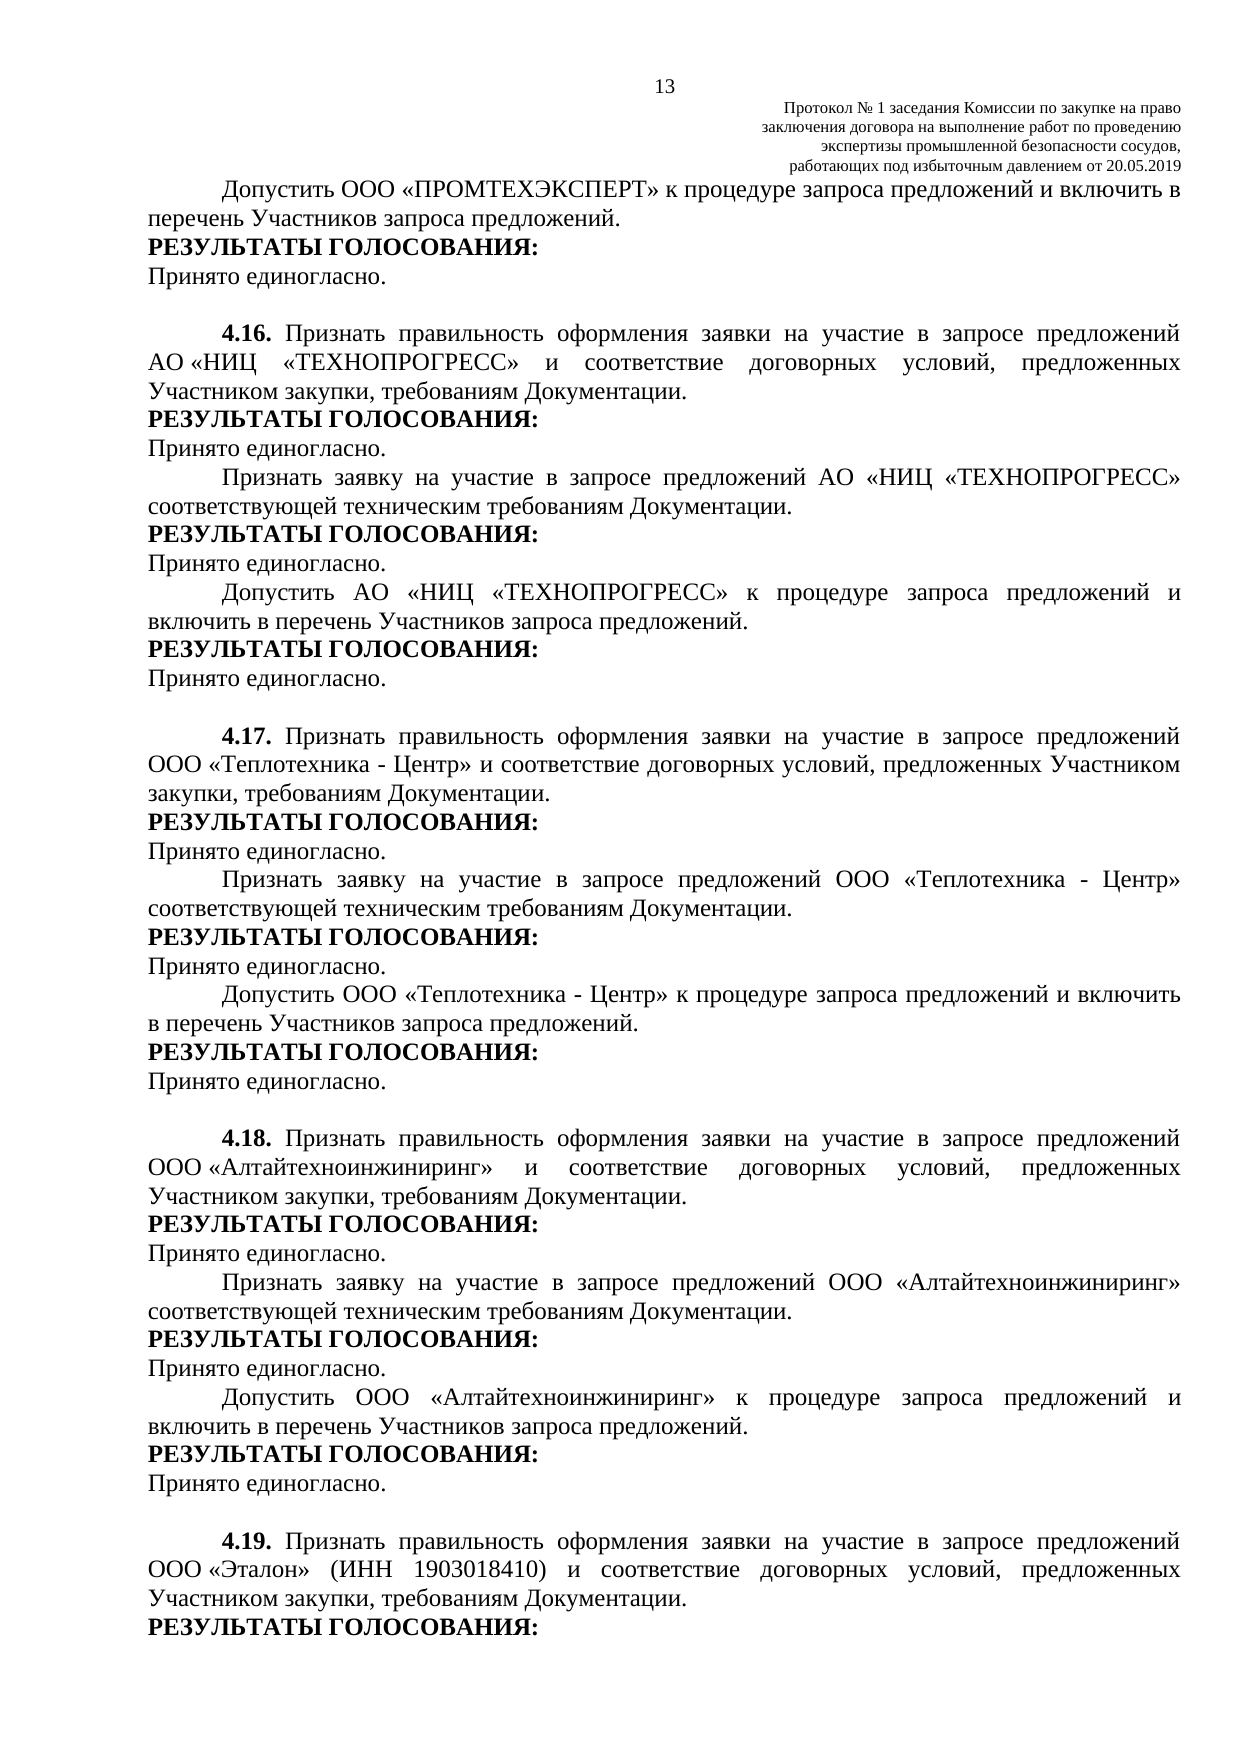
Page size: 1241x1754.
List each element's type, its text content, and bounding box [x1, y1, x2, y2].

text 4.18. Признать правильность оформления заявки на участие в запросе предложений ООО «Алтайтехноинжиниринг» и соответствие договорных условий, предложенных Участником закупки, требованиям Документации. [148, 1123, 1181, 1209]
text Принято единогласно. [148, 951, 1181, 979]
text 4.17. Признать правильность оформления заявки на участие в запросе предложений ООО «Теплотехника - Центр» и соответствие договорных условий, предложенных Участником закупки, требованиям Документации. [148, 721, 1181, 807]
text 4.19. Признать правильность оформления заявки на участие в запросе предложений ООО «Эталон» (ИНН 1903018410) и соответствие договорных условий, предложенных Участником закупки, требованиям Документации. [148, 1526, 1181, 1612]
text Допустить ООО «ПРОМТЕХЭКСПЕРТ» к процедуре запроса предложений и включить в перечень Участников запроса предложений. [148, 174, 1181, 232]
text РЕЗУЛЬТАТЫ ГОЛОСОВАНИЯ: [148, 1037, 1181, 1066]
text РЕЗУЛЬТАТЫ ГОЛОСОВАНИЯ: [148, 1439, 1181, 1468]
text РЕЗУЛЬТАТЫ ГОЛОСОВАНИЯ: [148, 634, 1181, 663]
text РЕЗУЛЬТАТЫ ГОЛОСОВАНИЯ: [148, 1612, 1181, 1641]
text РЕЗУЛЬТАТЫ ГОЛОСОВАНИЯ: [148, 1324, 1181, 1353]
text РЕЗУЛЬТАТЫ ГОЛОСОВАНИЯ: [148, 232, 1181, 261]
text Признать заявку на участие в запросе предложений ООО «Теплотехника - Центр» соответствующей техническим требованиям Документации. [148, 864, 1181, 922]
text Принято единогласно. [148, 433, 1181, 462]
text РЕЗУЛЬТАТЫ ГОЛОСОВАНИЯ: [148, 807, 1181, 836]
text Принято единогласно. [148, 261, 1181, 289]
text 4.16. Признать правильность оформления заявки на участие в запросе предложений АО «НИЦ «ТЕХНОПРОГРЕСС» и соответствие договорных условий, предложенных Участником закупки, требованиям Документации. [148, 318, 1181, 404]
text Допустить АО «НИЦ «ТЕХНОПРОГРЕСС» к процедуре запроса предложений и включить в перечень Участников запроса предложений. [148, 577, 1181, 634]
text Принято единогласно. [148, 548, 1181, 577]
text Принято единогласно. [148, 1066, 1181, 1094]
text РЕЗУЛЬТАТЫ ГОЛОСОВАНИЯ: [148, 404, 1181, 433]
text Допустить ООО «Алтайтехноинжиниринг» к процедуре запроса предложений и включить в перечень Участников запроса предложений. [148, 1382, 1181, 1439]
text Принято единогласно. [148, 1468, 1181, 1497]
text РЕЗУЛЬТАТЫ ГОЛОСОВАНИЯ: [148, 1209, 1181, 1238]
text Принято единогласно. [148, 1238, 1181, 1267]
text РЕЗУЛЬТАТЫ ГОЛОСОВАНИЯ: [148, 922, 1181, 951]
text Принято единогласно. [148, 663, 1181, 692]
text Допустить ООО «Теплотехника - Центр» к процедуре запроса предложений и включить в перечень Участников запроса предложений. [148, 979, 1181, 1037]
text РЕЗУЛЬТАТЫ ГОЛОСОВАНИЯ: [148, 519, 1181, 548]
text Принято единогласно. [148, 836, 1181, 864]
text Принято единогласно. [148, 1353, 1181, 1382]
text Признать заявку на участие в запросе предложений АО «НИЦ «ТЕХНОПРОГРЕСС» соответствующей техническим требованиям Документации. [148, 462, 1181, 519]
text Признать заявку на участие в запросе предложений ООО «Алтайтехноинжиниринг» соответствующей техническим требованиям Документации. [148, 1267, 1181, 1324]
